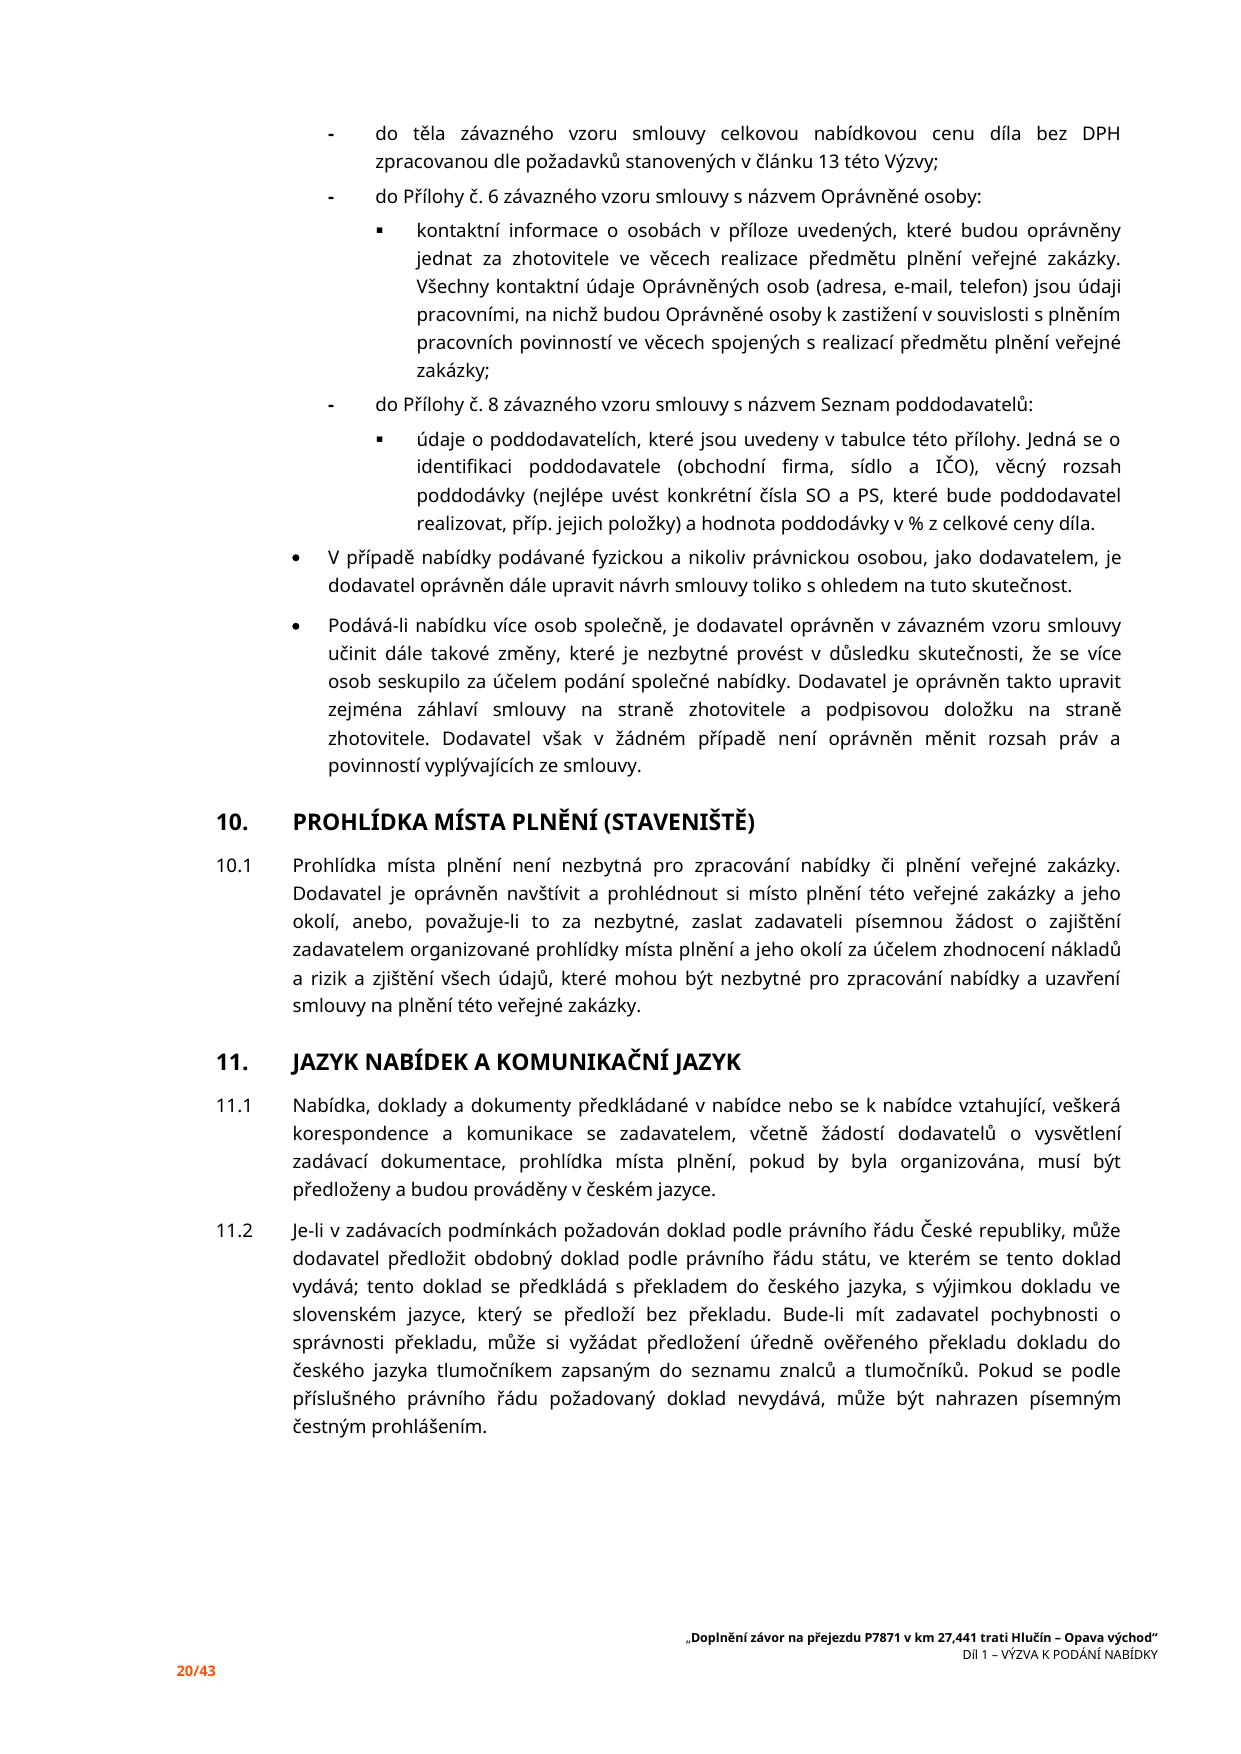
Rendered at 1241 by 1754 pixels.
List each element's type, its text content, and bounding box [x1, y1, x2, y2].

text Je-li v zadávacích podmínkách požadován doklad podle právního řádu České republiky, může dodavatel předložit obdobný doklad podle právního řádu státu, ve kterém se tento doklad vydává; tento doklad se předkládá s překladem do českého jazyka, s výjimkou dokladu ve slovenském jazyce, který se předloží bez překladu. Bude-li mít zadavatel pochybnosti o správnosti překladu, může si vyžádat předložení úředně ověřeného překladu dokladu do českého jazyka tlumočníkem zapsaným do seznamu znalců a tlumočníků. Pokud se podle příslušného právního řádu požadovaný doklad nevydává, může být nahrazen písemným čestným prohlášením. [216, 1217, 1122, 1439]
text V případě nabídky podávané fyzickou a nikoliv právnickou osobou, jako dodavatelem, je dodavatel oprávněn dále upravit návrh smlouvy toliko s ohledem na tuto skutečnost. [292, 544, 1122, 598]
text do Přílohy č. 8 závazného vzoru smlouvy s názvem Seznam poddodavatelů: [328, 392, 1122, 417]
text do Přílohy č. 6 závazného vzoru smlouvy s názvem Oprávněné osoby: [328, 183, 1122, 208]
text Prohlídka místa plnění není nezbytná pro zpracování nabídky či plnění veřejné zakázky. Dodavatel je oprávněn navštívit a prohlédnout si místo plnění této veřejné zakázky a jeho okolí, anebo, považuje-li to za nezbytné, zaslat zadavateli písemnou žádost o zajištění zadavatelem organizované prohlídky místa plnění a jeho okolí za účelem zhodnocení nákladů a rizik a zjištění všech údajů, které mohou být nezbytné pro zpracování nabídky a uzavření smlouvy na plnění této veřejné zakázky. [216, 853, 1122, 1018]
text Nabídka, doklady a dokumenty předkládané v nabídce nebo se k nabídce vztahující, veškerá korespondence a komunikace se zadavatelem, včetně žádostí dodavatelů o vysvětlení zadávací dokumentace, prohlídka místa plnění, pokud by byla organizována, musí být předloženy a budou prováděny v českém jazyce. [216, 1093, 1122, 1202]
text JAZYK NABÍDEK A KOMUNIKAČNÍ JAZYK [216, 1046, 1122, 1077]
text Podává-li nabídku více osob společně, je dodavatel oprávněn v závazném vzoru smlouvy učinit dále takové změny, které je nezbytné provést v důsledku skutečnosti, že se více osob seskupilo za účelem podání společné nabídky. Dodavatel je oprávněn takto upravit zejména záhlaví smlouvy na straně zhotovitele a podpisovou doložku na straně zhotovitele. Dodavatel však v žádném případě není oprávněn měnit rozsah práv a povinností vyplývajících ze smlouvy. [292, 613, 1122, 778]
text kontaktní informace o osobách v příloze uvedených, které budou oprávněny jednat za zhotovitele ve věcech realizace předmětu plnění veřejné zakázky. Všechny kontaktní údaje Oprávněných osob (adresa, e-mail, telefon) jsou údaji pracovními, na nichž budou Oprávněné osoby k zastižení v souvislosti s plněním pracovních povinností ve věcech spojených s realizací předmětu plnění veřejné zakázky; [375, 217, 1122, 383]
text do těla závazného vzoru smlouvy celkovou nabídkovou cenu díla bez DPH zpracovanou dle požadavků stanovených v článku 13 této Výzvy; [328, 121, 1122, 174]
text PROHLÍDKA MÍSTA PLNĚNÍ (STAVENIŠTĚ) [216, 806, 1122, 837]
text údaje o poddodavatelích, které jsou uvedeny v tabulce této přílohy. Jedná se o identifikaci poddodavatele (obchodní firma, sídlo a IČO), věcný rozsah poddodávky (nejlépe uvést konkrétní čísla SO a PS, které bude poddodavatel realizovat, příp. jejich položky) a hodnota poddodávky v % z celkové ceny díla. [375, 426, 1122, 535]
